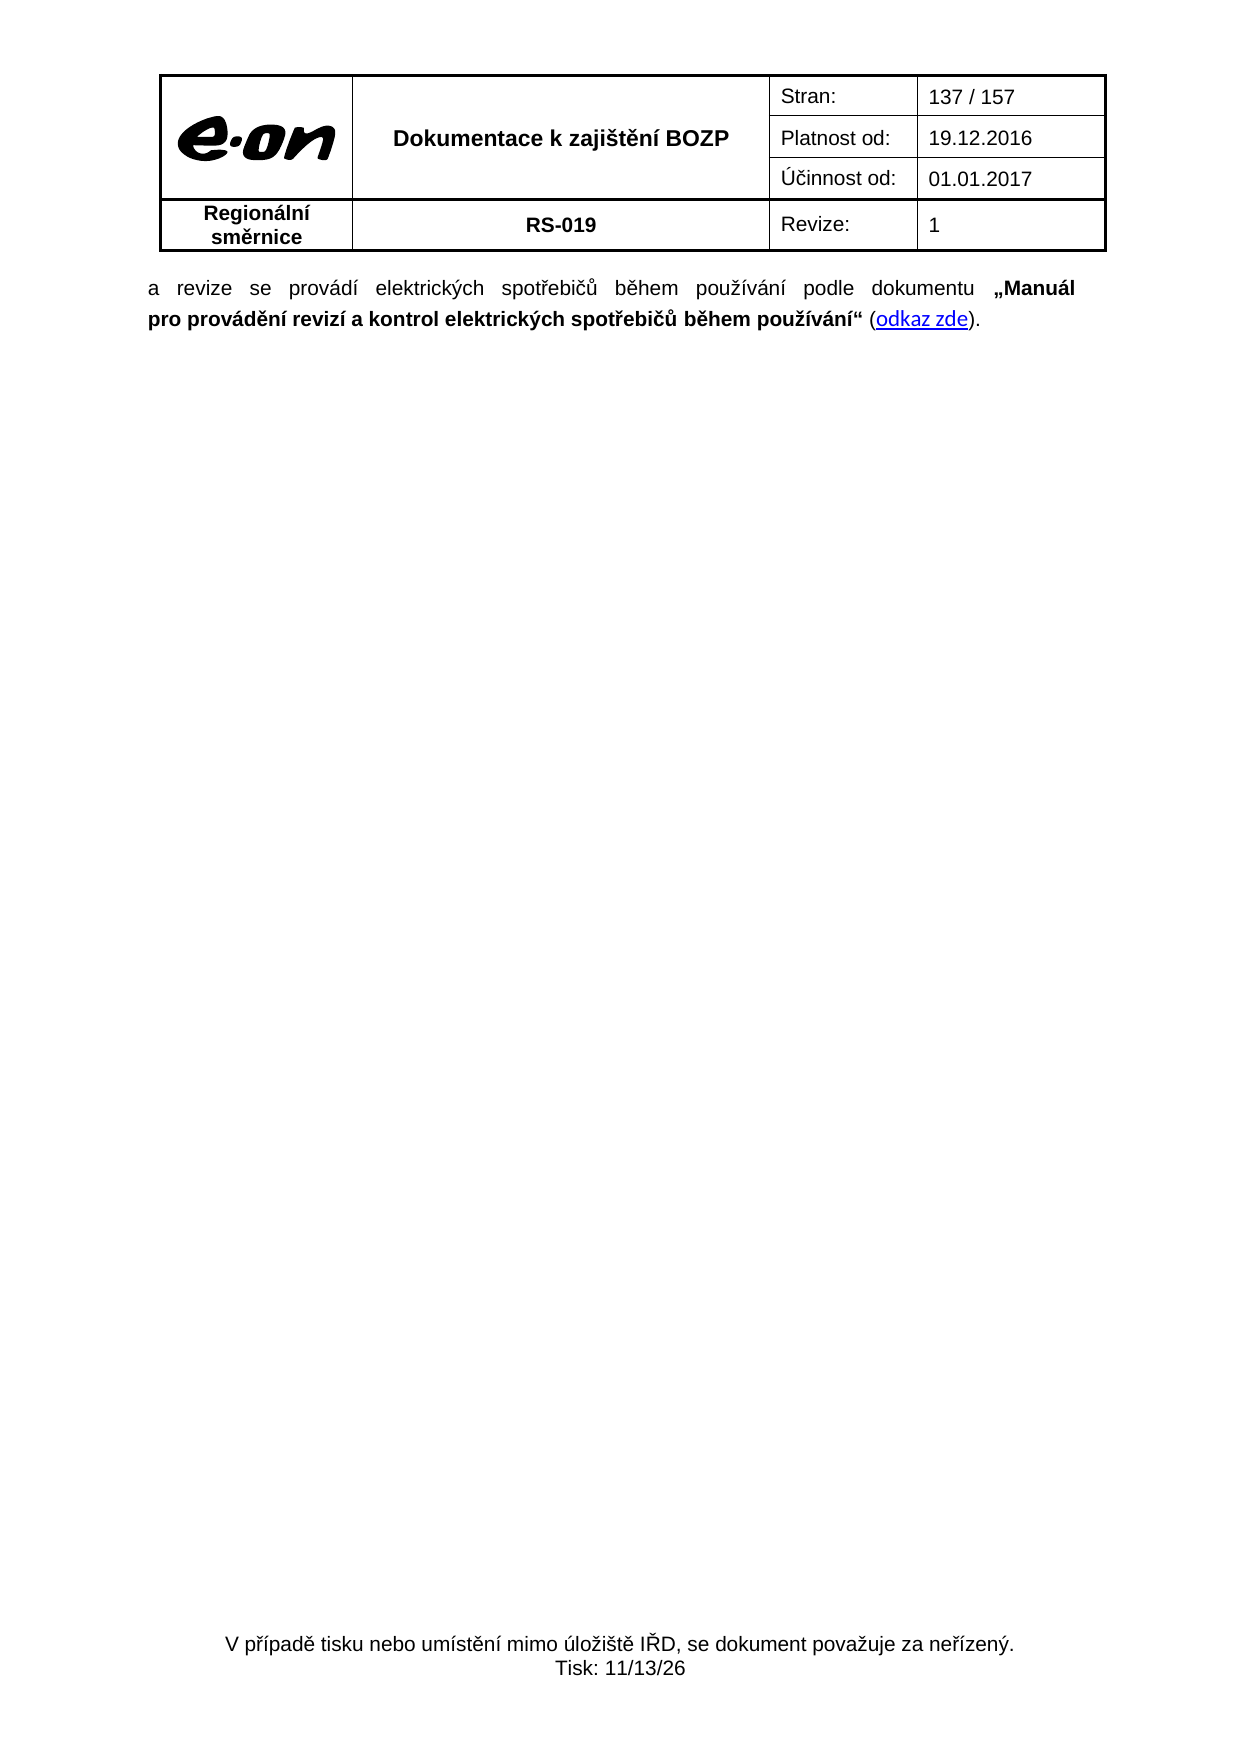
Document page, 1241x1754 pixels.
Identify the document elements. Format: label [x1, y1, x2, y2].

text [148, 276, 1092, 332]
